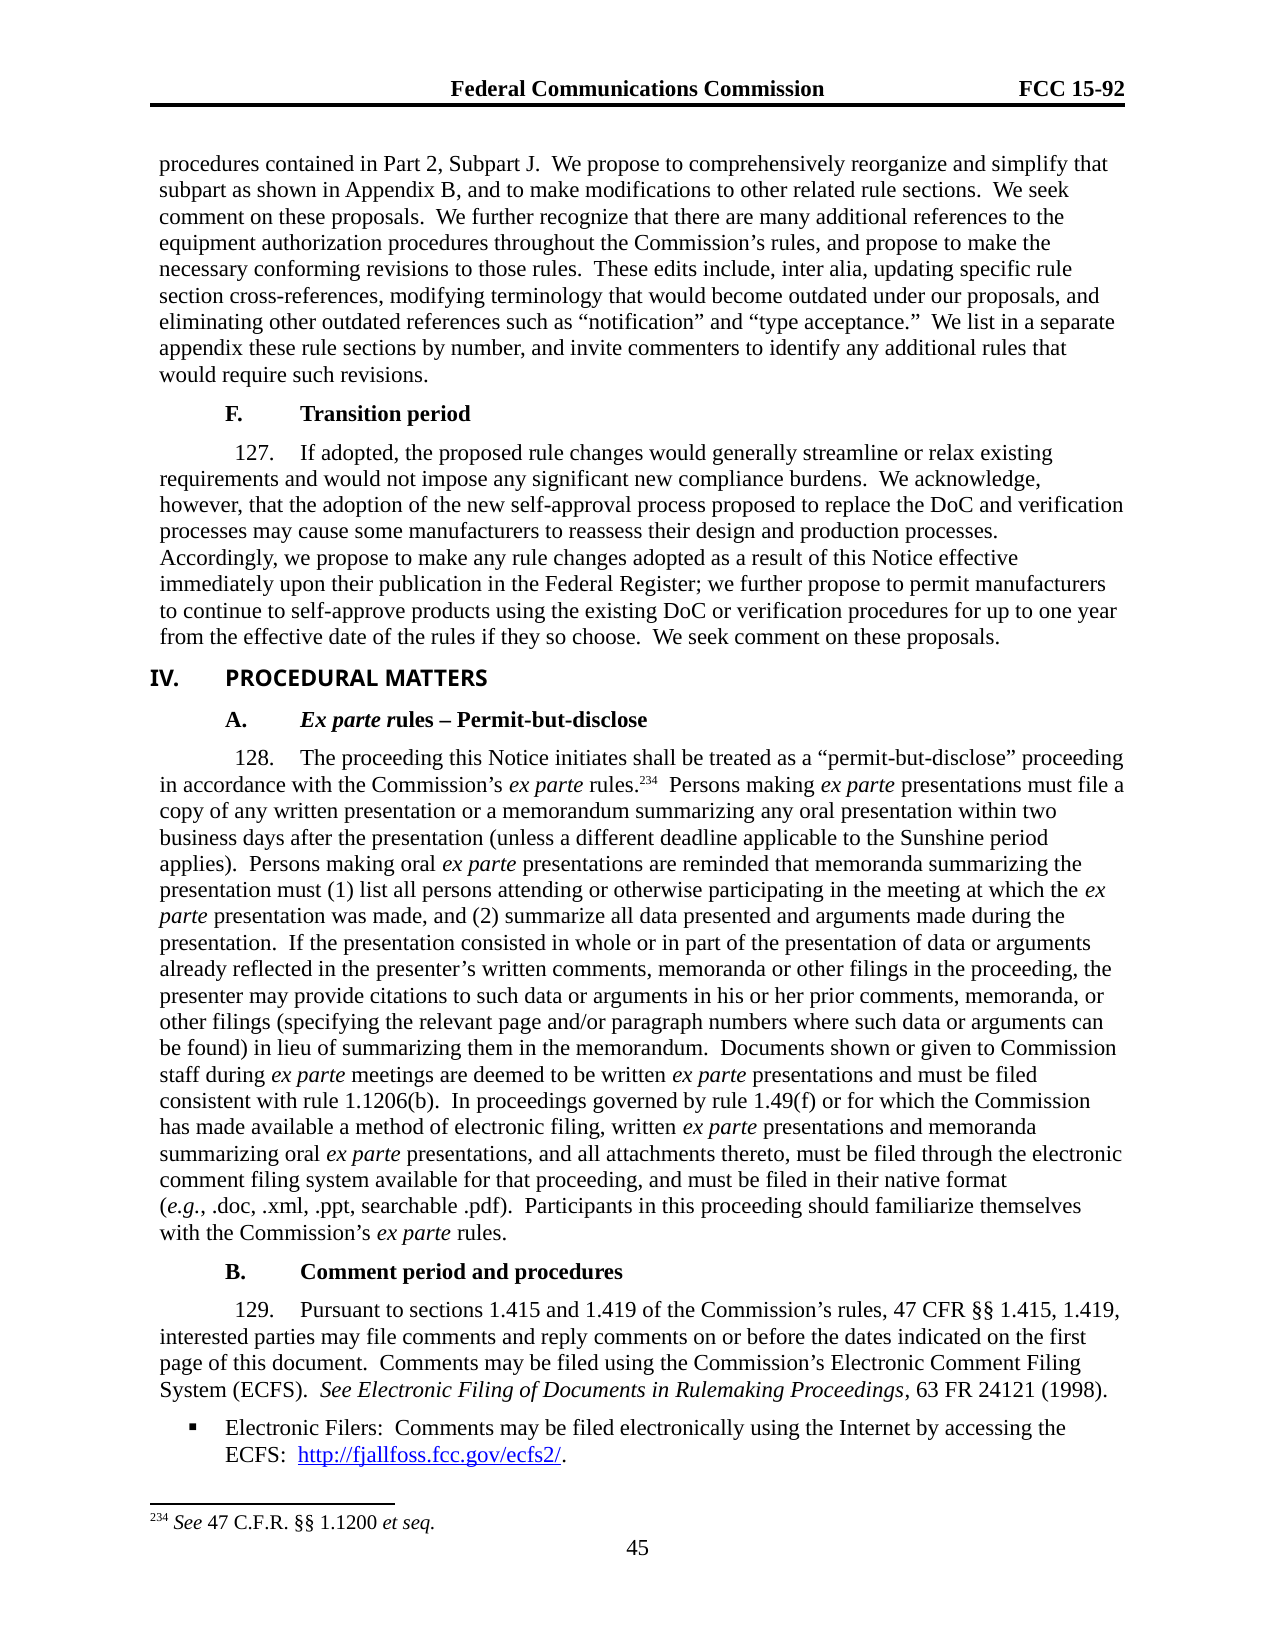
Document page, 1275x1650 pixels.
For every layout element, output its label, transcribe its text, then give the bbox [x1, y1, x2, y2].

subtitle Ex parte rules – Permit-but-disclose [225, 706, 1125, 732]
text If adopted, the proposed rule changes would generally streamline or relax existing requirements and would not impose any significant new compliance burdens. We acknowledge, however, that the adoption of the new self-approval process proposed to replace the DoC and verification processes may cause some manufacturers to reassess their design and production processes. Accordingly, we propose to make any rule changes adopted as a result of this Notice effective immediately upon their publication in the Federal Register; we further propose to permit manufacturers to continue to self-approve products using the existing DoC or verification procedures for up to one year from the effective date of the rules if they so choose. We seek comment on these proposals. [159, 438, 1125, 649]
text Pursuant to sections 1.415 and 1.419 of the Commission’s rules, 47 CFR §§ 1.415, 1.419, interested parties may file comments and reply comments on or before the dates indicated on the first page of this document. Comments may be filed using the Commission’s Electronic Comment Filing System (ECFS). See Electronic Filing of Documents in Rulemaking Proceedings, 63 FR 24121 (1998). [159, 1297, 1125, 1402]
subtitle Transition period [225, 400, 1125, 426]
list Electronic Filers: Comments may be filed electronically using the Internet by accessing the ECFS: http://fjallfoss.fcc.gov/ecfs2/. [187, 1414, 1125, 1467]
subtitle Comment period and procedures [225, 1258, 1125, 1284]
subtitle Procedural Matters [150, 662, 1125, 693]
text Our proposals to streamline and simplify our equipment authorization processes will necessitate significant revisions to several of our rules – in particular the equipment authorization procedures contained in Part 2, Subpart J. We propose to comprehensively reorganize and simplify that subpart as shown in Appendix B, and to make modifications to other related rule sections. We seek comment on these proposals. We further recognize that there are many additional references to the equipment authorization procedures throughout the Commission’s rules, and propose to make the necessary conforming revisions to those rules. These edits include, inter alia, updating specific rule section cross-references, modifying terminology that would become outdated under our proposals, and eliminating other outdated references such as “notification” and “type acceptance.” We list in a separate appendix these rule sections by number, and invite commenters to identify any additional rules that would require such revisions. [159, 150, 1125, 387]
text The proceeding this Notice initiates shall be treated as a “permit-but-disclose” proceeding in accordance with the Commission’s ex parte rules. Persons making ex parte presentations must file a copy of any written presentation or a memorandum summarizing any oral presentation within two business days after the presentation (unless a different deadline applicable to the Sunshine period applies). Persons making oral ex parte presentations are reminded that memoranda summarizing the presentation must (1) list all persons attending or otherwise participating in the meeting at which the ex parte presentation was made, and (2) summarize all data presented and arguments made during the presentation. If the presentation consisted in whole or in part of the presentation of data or arguments already reflected in the presenter’s written comments, memoranda or other filings in the proceeding, the presenter may provide citations to such data or arguments in his or her prior comments, memoranda, or other filings (specifying the relevant page and/or paragraph numbers where such data or arguments can be found) in lieu of summarizing them in the memorandum. Documents shown or given to Commission staff during ex parte meetings are deemed to be written ex parte presentations and must be filed consistent with rule 1.1206(b). In proceedings governed by rule 1.49(f) or for which the Commission has made available a method of electronic filing, written ex parte presentations and memoranda summarizing oral ex parte presentations, and all attachments thereto, must be filed through the electronic comment filing system available for that proceeding, and must be filed in their native format (e.g., .doc, .xml, .ppt, searchable .pdf). Participants in this proceeding should familiarize themselves with the Commission’s ex parte rules. [159, 744, 1125, 1245]
